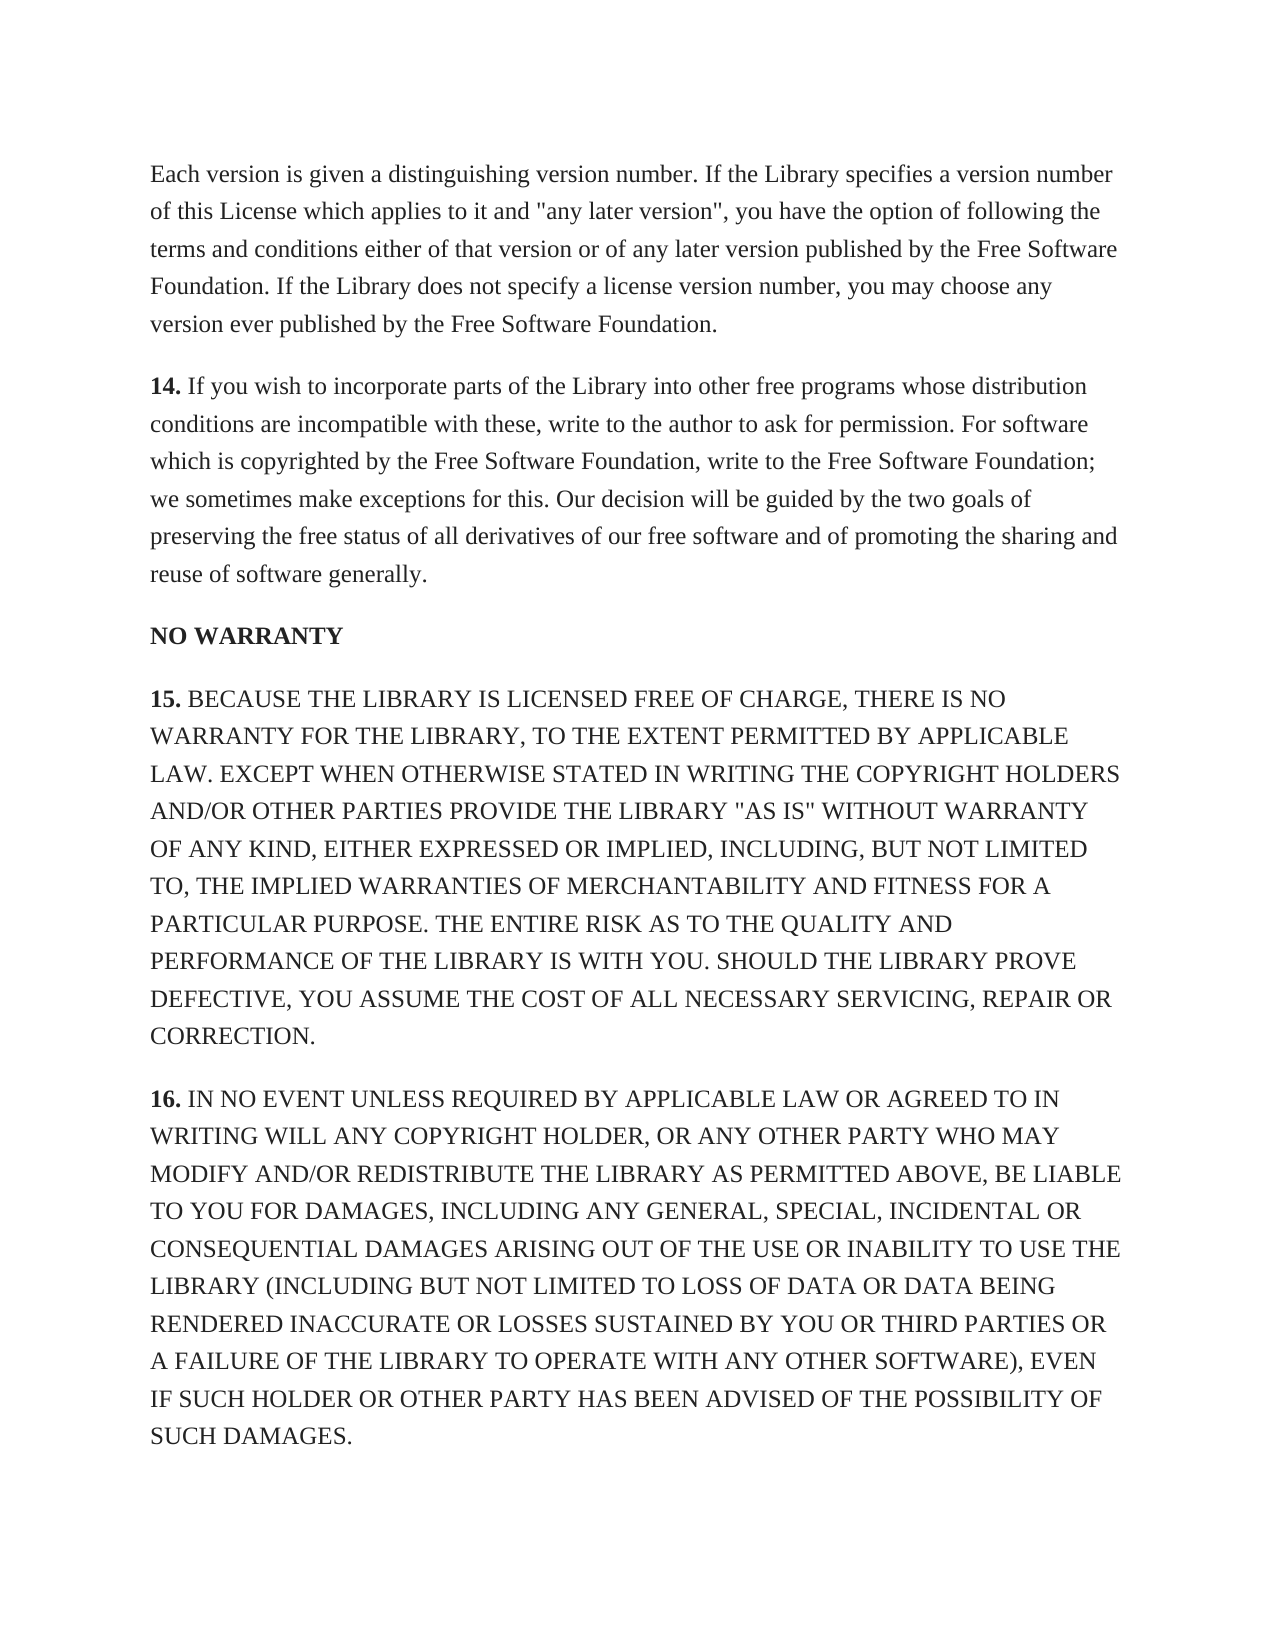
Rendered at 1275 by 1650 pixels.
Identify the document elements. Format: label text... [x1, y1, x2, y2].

text 16. IN NO EVENT UNLESS REQUIRED BY APPLICABLE LAW OR AGREED TO IN WRITING WILL ANY COPYRIGHT HOLDER, OR ANY OTHER PARTY WHO MAY MODIFY AND/OR REDISTRIBUTE THE LIBRARY AS PERMITTED ABOVE, BE LIABLE TO YOU FOR DAMAGES, INCLUDING ANY GENERAL, SPECIAL, INCIDENTAL OR CONSEQUENTIAL DAMAGES ARISING OUT OF THE USE OR INABILITY TO USE THE LIBRARY (INCLUDING BUT NOT LIMITED TO LOSS OF DATA OR DATA BEING RENDERED INACCURATE OR LOSSES SUSTAINED BY YOU OR THIRD PARTIES OR A FAILURE OF THE LIBRARY TO OPERATE WITH ANY OTHER SOFTWARE), EVEN IF SUCH HOLDER OR OTHER PARTY HAS BEEN ADVISED OF THE POSSIBILITY OF SUCH DAMAGES. [150, 1075, 1125, 1450]
text 15. BECAUSE THE LIBRARY IS LICENSED FREE OF CHARGE, THERE IS NO WARRANTY FOR THE LIBRARY, TO THE EXTENT PERMITTED BY APPLICABLE LAW. EXCEPT WHEN OTHERWISE STATED IN WRITING THE COPYRIGHT HOLDERS AND/OR OTHER PARTIES PROVIDE THE LIBRARY "AS IS" WITHOUT WARRANTY OF ANY KIND, EITHER EXPRESSED OR IMPLIED, INCLUDING, BUT NOT LIMITED TO, THE IMPLIED WARRANTIES OF MERCHANTABILITY AND FITNESS FOR A PARTICULAR PURPOSE. THE ENTIRE RISK AS TO THE QUALITY AND PERFORMANCE OF THE LIBRARY IS WITH YOU. SHOULD THE LIBRARY PROVE DEFECTIVE, YOU ASSUME THE COST OF ALL NECESSARY SERVICING, REPAIR OR CORRECTION. [150, 675, 1125, 1050]
text 14. If you wish to incorporate parts of the Library into other free programs whose distribution conditions are incompatible with these, write to the author to ask for permission. For software which is copyrighted by the Free Software Foundation, write to the Free Software Foundation; we sometimes make exceptions for this. Our decision will be guided by the two goals of preserving the free status of all derivatives of our free software and of promoting the sharing and reuse of software generally. [150, 362, 1125, 587]
text Each version is given a distinguishing version number. If the Library specifies a version number of this License which applies to it and "any later version", you have the option of following the terms and conditions either of that version or of any later version published by the Free Software Foundation. If the Library does not specify a license version number, you may choose any version ever published by the Free Software Foundation. [150, 150, 1125, 337]
text NO WARRANTY [150, 612, 1125, 650]
